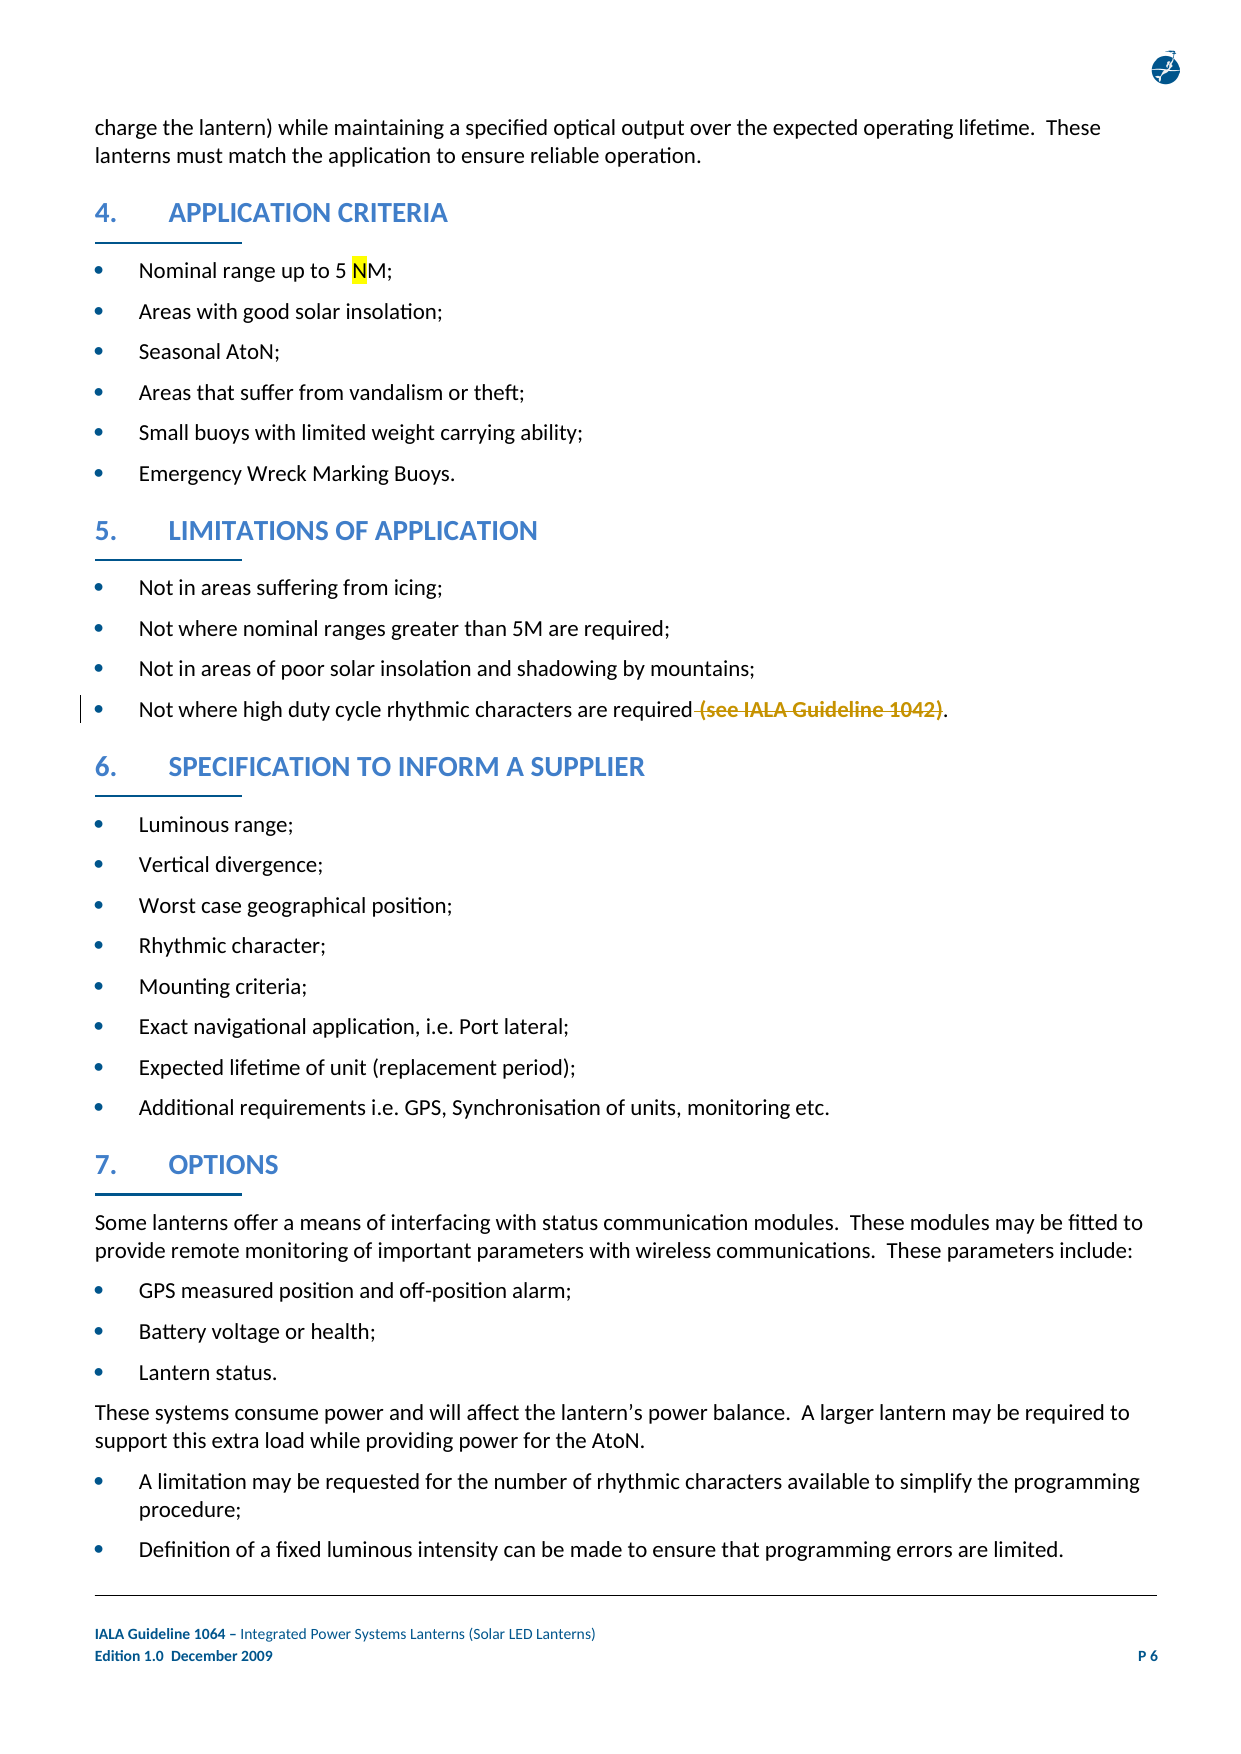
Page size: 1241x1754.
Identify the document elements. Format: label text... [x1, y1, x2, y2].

subtitle OPTIONS [94, 1146, 1157, 1182]
text Battery voltage or health; [94, 1317, 1157, 1345]
text Nominal range up to 5 NM; [94, 256, 352, 284]
subtitle APPLICATION CRITERIA [94, 194, 1157, 230]
text Not where nominal ranges greater than 5M are required; [94, 614, 1157, 642]
subtitle LIMITATIONS OF APPLICATION [94, 512, 1157, 547]
text Not where high duty cycle rhythmic characters are required (see IALA Guideline 1042). [94, 695, 1157, 723]
text Mounting criteria; [94, 972, 1157, 1000]
text Nominal range up to 5 NM; [367, 256, 1157, 284]
text Areas with good solar insolation; [94, 297, 1157, 325]
text Not in areas of poor solar insolation and shadowing by mountains; [94, 654, 1157, 683]
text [94, 113, 1157, 169]
text Areas that suffer from vandalism or theft; [94, 378, 1157, 406]
text Definition of a fixed luminous intensity can be made to ensure that programming errors are limited. [94, 1535, 1157, 1563]
text GPS measured position and off-position alarm; [94, 1277, 1157, 1305]
text Some lanterns offer a means of interfacing with status communication modules. These modules may be fitted to provide remote monitoring of important parameters with wireless communications. These parameters include: [94, 1208, 1157, 1264]
text Not in areas suffering from icing; [94, 573, 1157, 602]
text Emergency Wreck Marking Buoys. [94, 459, 1157, 487]
text Lantern status. [94, 1358, 1157, 1386]
picture [1120, 0, 1239, 119]
text Rhythmic character; [94, 931, 1157, 959]
text A limitation may be requested for the number of rhythmic characters available to simplify the programming procedure; [94, 1467, 1157, 1523]
text Vertical divergence; [94, 850, 1157, 878]
text Seasonal AtoN; [94, 337, 1157, 365]
text Luminous range; [94, 810, 1157, 838]
text Small buoys with limited weight carrying ability; [94, 418, 1157, 446]
text These systems consume power and will affect the lantern’s power balance. A larger lantern may be required to support this extra load while providing power for the AtoN. [94, 1398, 1157, 1454]
text Exact navigational application, i.e. Port lateral; [94, 1012, 1157, 1040]
text Additional requirements i.e. GPS, Synchronisation of units, monitoring etc. [94, 1093, 1157, 1121]
text Expected lifetime of unit (replacement period); [94, 1053, 1157, 1081]
text Worst case geographical position; [94, 891, 1157, 919]
subtitle SPECIFICATION TO INFORM A SUPPLIER [94, 748, 1157, 784]
